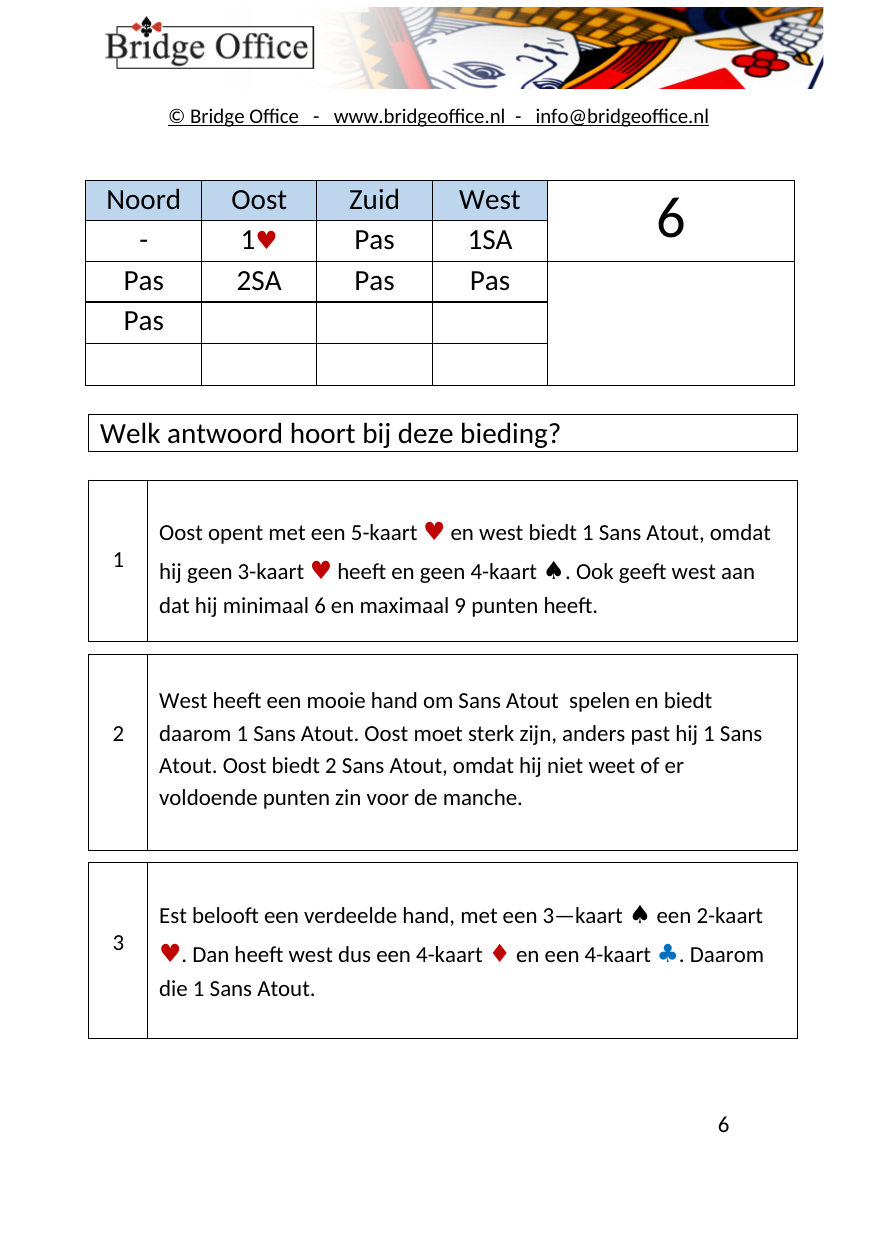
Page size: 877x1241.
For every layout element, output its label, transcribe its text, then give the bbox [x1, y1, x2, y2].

table_cell [433, 303, 547, 343]
table_cell [202, 303, 316, 343]
table_header Welk antwoord hoort bij deze bieding? [89, 415, 797, 451]
picture [78, 7, 824, 89]
table_cell 1SA [433, 221, 547, 261]
table_cell Pas [317, 262, 432, 301]
table_cell - [86, 221, 201, 261]
table_header Oost [202, 181, 316, 220]
table_cell 1♥ [202, 221, 316, 261]
table_header 1 [89, 481, 147, 641]
table_header West heeft een mooie hand om Sans Atout spelen en biedt daarom 1 Sans Atout. Oost moet sterk zijn, anders past hij 1 Sans Atout. Oost biedt 2 Sans Atout, omdat hij niet weet of er voldoende punten zin voor de manche. [148, 655, 797, 849]
table_cell [86, 344, 201, 385]
table_header 2 [89, 655, 147, 849]
table_cell [317, 303, 432, 343]
table_header Est belooft een verdeelde hand, met een 3—kaart ♠ een 2-kaart ♥. Dan heeft west dus een 4-kaart ♦ en een 4-kaart ♣. Daarom die 1 Sans Atout. [148, 863, 797, 1038]
table_cell Pas [317, 221, 432, 261]
table_header West [433, 181, 547, 220]
table_cell Pas [86, 303, 201, 343]
table_cell 2SA [202, 262, 316, 301]
table_header 6 [548, 181, 794, 261]
table_cell [548, 262, 794, 385]
table_header Oost opent met een 5-kaart ♥ en west biedt 1 Sans Atout, omdat hij geen 3-kaart ♥ heeft en geen 4-kaart ♠. Ook geeft west aan dat hij minimaal 6 en maximaal 9 punten heeft. [148, 481, 797, 641]
table_header Noord [86, 181, 201, 220]
table_cell [317, 344, 432, 385]
table_header Zuid [317, 181, 432, 220]
table_cell [433, 344, 547, 385]
table_cell Pas [86, 262, 201, 301]
table_header 3 [89, 863, 147, 1038]
table_cell Pas [433, 262, 547, 301]
table_cell [202, 344, 316, 385]
